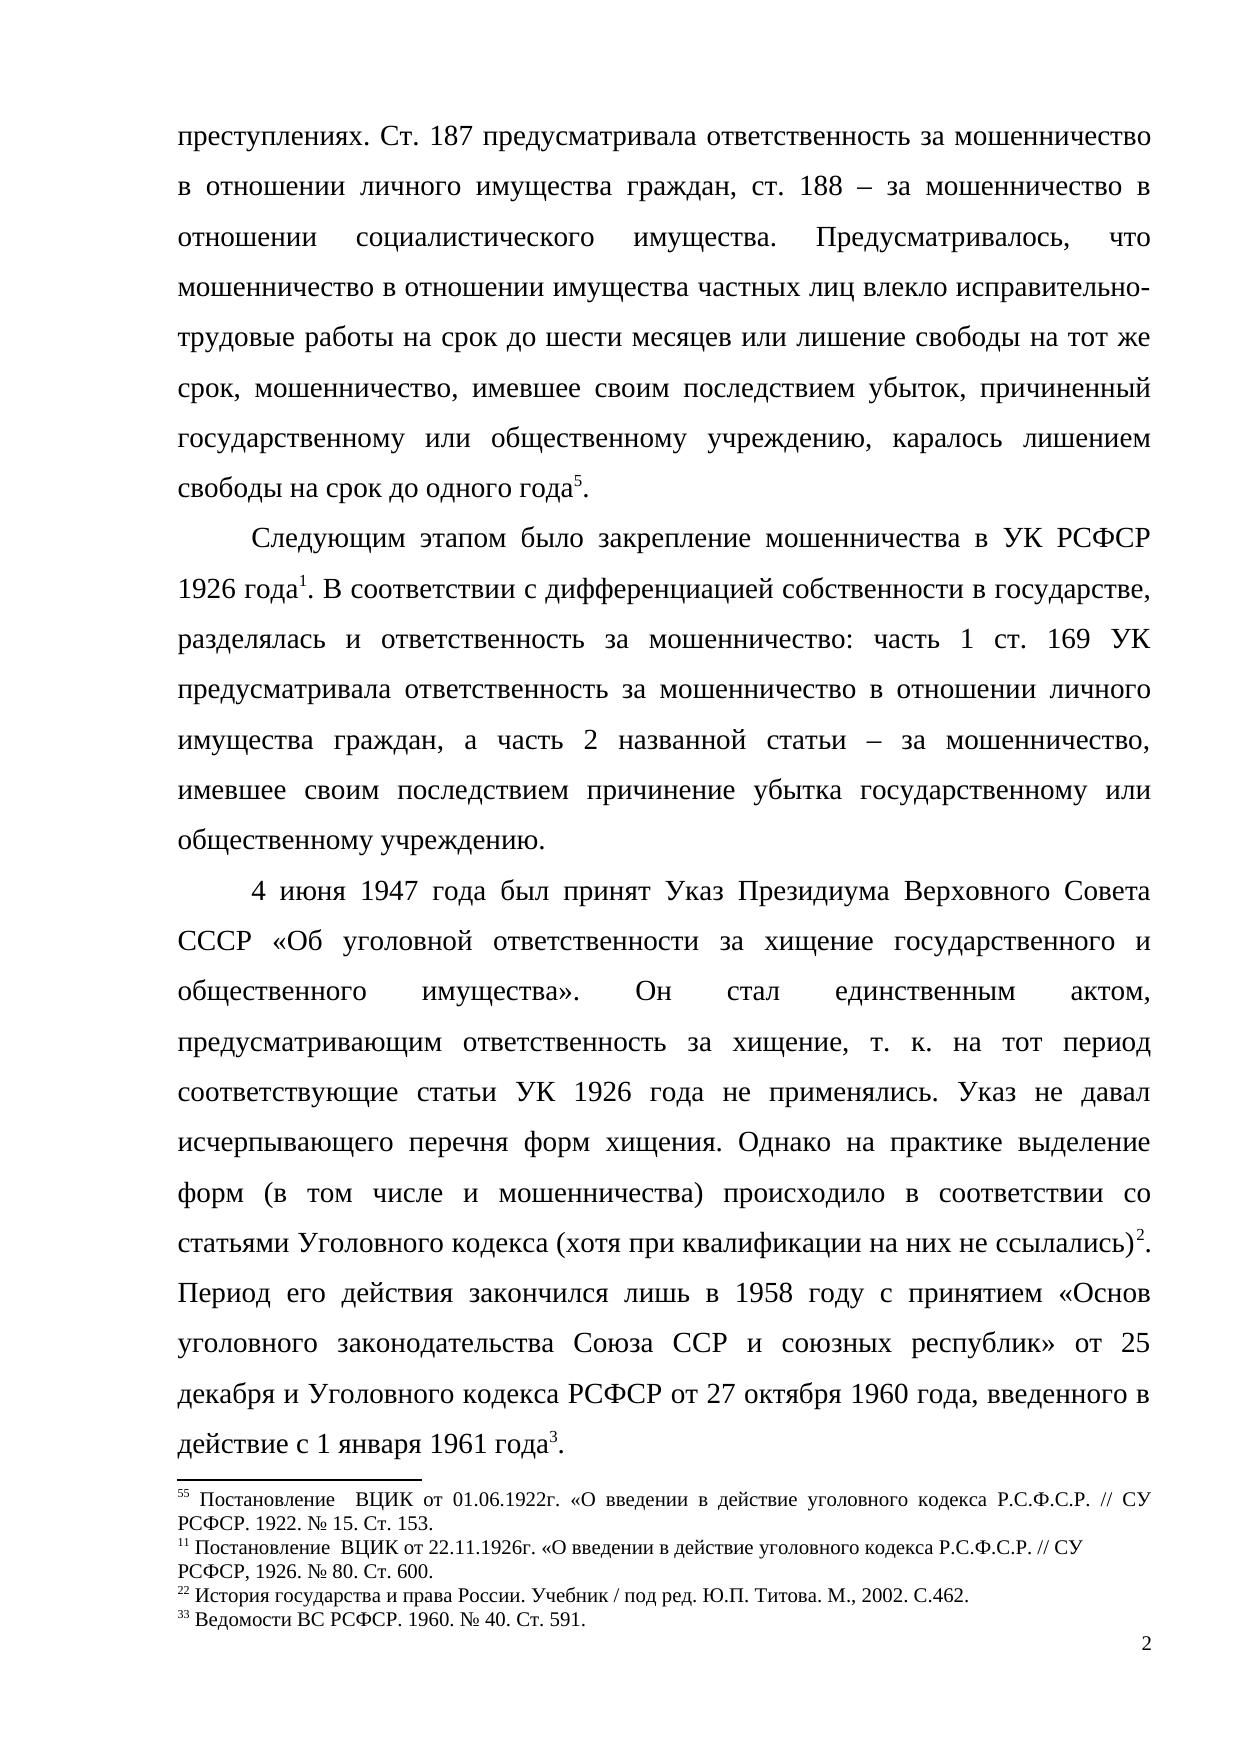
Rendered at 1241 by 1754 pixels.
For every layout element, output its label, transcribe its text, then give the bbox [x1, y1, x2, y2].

text Следующим этапом было закрепление мошенничества в УК РСФСР 1926 года1. В соответствии с дифференциацией собственности в государстве, разделялась и ответственность за мошенничество: часть 1 ст. 169 УК предусматривала ответственность за мошенничество в отношении личного имущества граждан, а часть 2 названной статьи – за мошенничество, имевшее своим последствием причинение убытка государственному или общественному учреждению. [177, 521, 1152, 856]
text 4 июня 1947 года был принят Указ Президиума Верховного Совета СССР «Об уголовной ответственности за хищение государственного и общественного имущества». Он стал единственным актом, предусматривающим ответственность за хищение, т. к. на тот период соответствующие статьи УК 1926 года не применялись. Указ не давал исчерпывающего перечня форм хищения. Однако на практике выделение форм (в том числе и мошенничества) происходило в соответствии со статьями Уголовного кодекса (хотя при квалификации на них не ссылались)2. Период его действия закончился лишь в 1958 году с принятием «Основ уголовного законодательства Союза ССР и союзных республик» от 25 декабря и Уголовного кодекса РСФСР от 27 октября 1960 года, введенного в действие с 1 января 1961 года3. [177, 873, 1152, 1460]
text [177, 118, 1152, 504]
